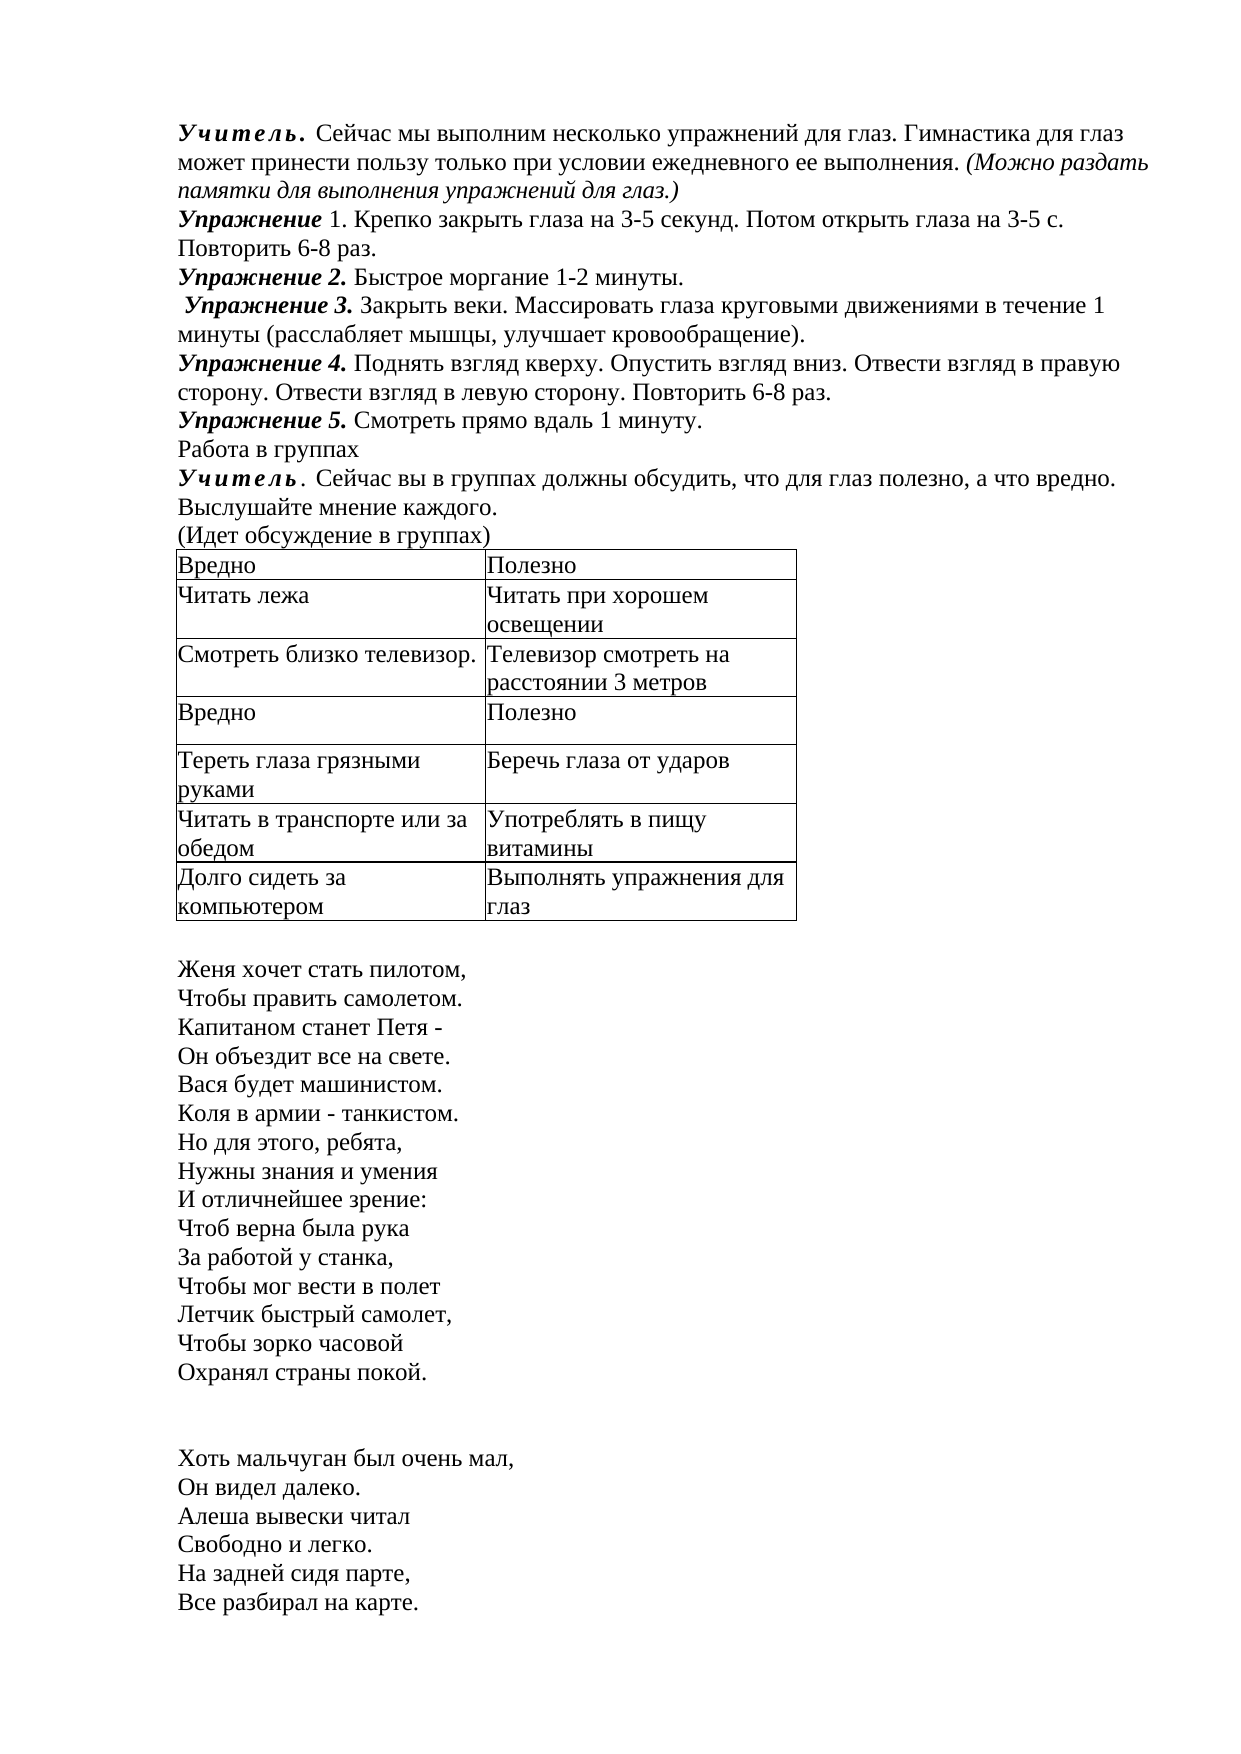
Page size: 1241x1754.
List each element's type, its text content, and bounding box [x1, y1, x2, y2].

table_cell Беречь глаза от ударов [486, 745, 796, 803]
text Работа в группах [177, 434, 1152, 463]
table_cell Употреблять в пищу витамины [486, 804, 796, 861]
text (Идет обсуждение в группах) [177, 521, 1152, 549]
text Учитель. Сейчас вы в группах должны обсудить, что для глаз полезно, а что вредно. Выслушайте мнение каждого. [177, 463, 1152, 521]
text Упражнение 2. Быстрое моргание 1-2 минуты. [177, 262, 1152, 291]
text Упражнение 1. Крепко закрыть глаза на 3-5 секунд. Потом открыть глаза на 3-5 с. Повторить 6-8 раз. [177, 204, 1152, 262]
table_cell Читать лежа [177, 580, 485, 638]
text Учитель. Сейчас мы выполним несколько упражнений для глаз. Гимнастика для глаз может принести пользу только при условии ежедневного ее выполнения. (Можно раздать памятки для выполнения упражнений для глаз.) [177, 118, 1152, 204]
table_header Полезно [486, 550, 796, 579]
table_cell Читать в транспорте или за обедом [177, 804, 485, 861]
table_header Вредно [177, 550, 485, 579]
text Хоть мальчуган был очень мал, Он видел далеко. Алеша вывески читал Свободно и легко. На задней сидя парте, Все разбирал на карте. [177, 1443, 1152, 1616]
text Женя хочет стать пилотом, Чтобы править самолетом. Капитаном станет Петя - Он объездит все на свете. Вася будет машинистом. Коля в армии - танкистом. Но для этого, ребята, Нужны знания и умения И отличнейшее зрение: Чтоб верна была рука За работой у станка, Чтобы мог вести в полет Летчик быстрый самолет, Чтобы зорко часовой Охранял страны покой. [177, 954, 1152, 1386]
table_cell Выполнять упражнения для глаз [486, 863, 796, 920]
table_cell Полезно [486, 697, 796, 744]
table_cell Вредно [177, 697, 485, 744]
text Упражнение 5. Смотреть прямо вдаль 1 минуту. [177, 406, 1152, 434]
table_cell Тереть глаза грязными руками [177, 745, 485, 803]
text Упражнение 4. Поднять взгляд кверху. Опустить взгляд вниз. Отвести взгляд в правую сторону. Отвести взгляд в левую сторону. Повторить 6-8 раз. [177, 348, 1152, 406]
text Упражнение 3. Закрыть веки. Массировать глаза круговыми движениями в течение 1 минуты (расслабляет мышцы, улучшает кровообращение). [177, 291, 1152, 348]
table_cell Читать при хорошем освещении [486, 580, 796, 638]
table_cell Долго сидеть за компьютером [177, 863, 485, 920]
table_cell Смотреть близко телевизор. [177, 639, 485, 696]
table_cell Телевизор смотреть на расстоянии 3 метров [486, 639, 796, 696]
